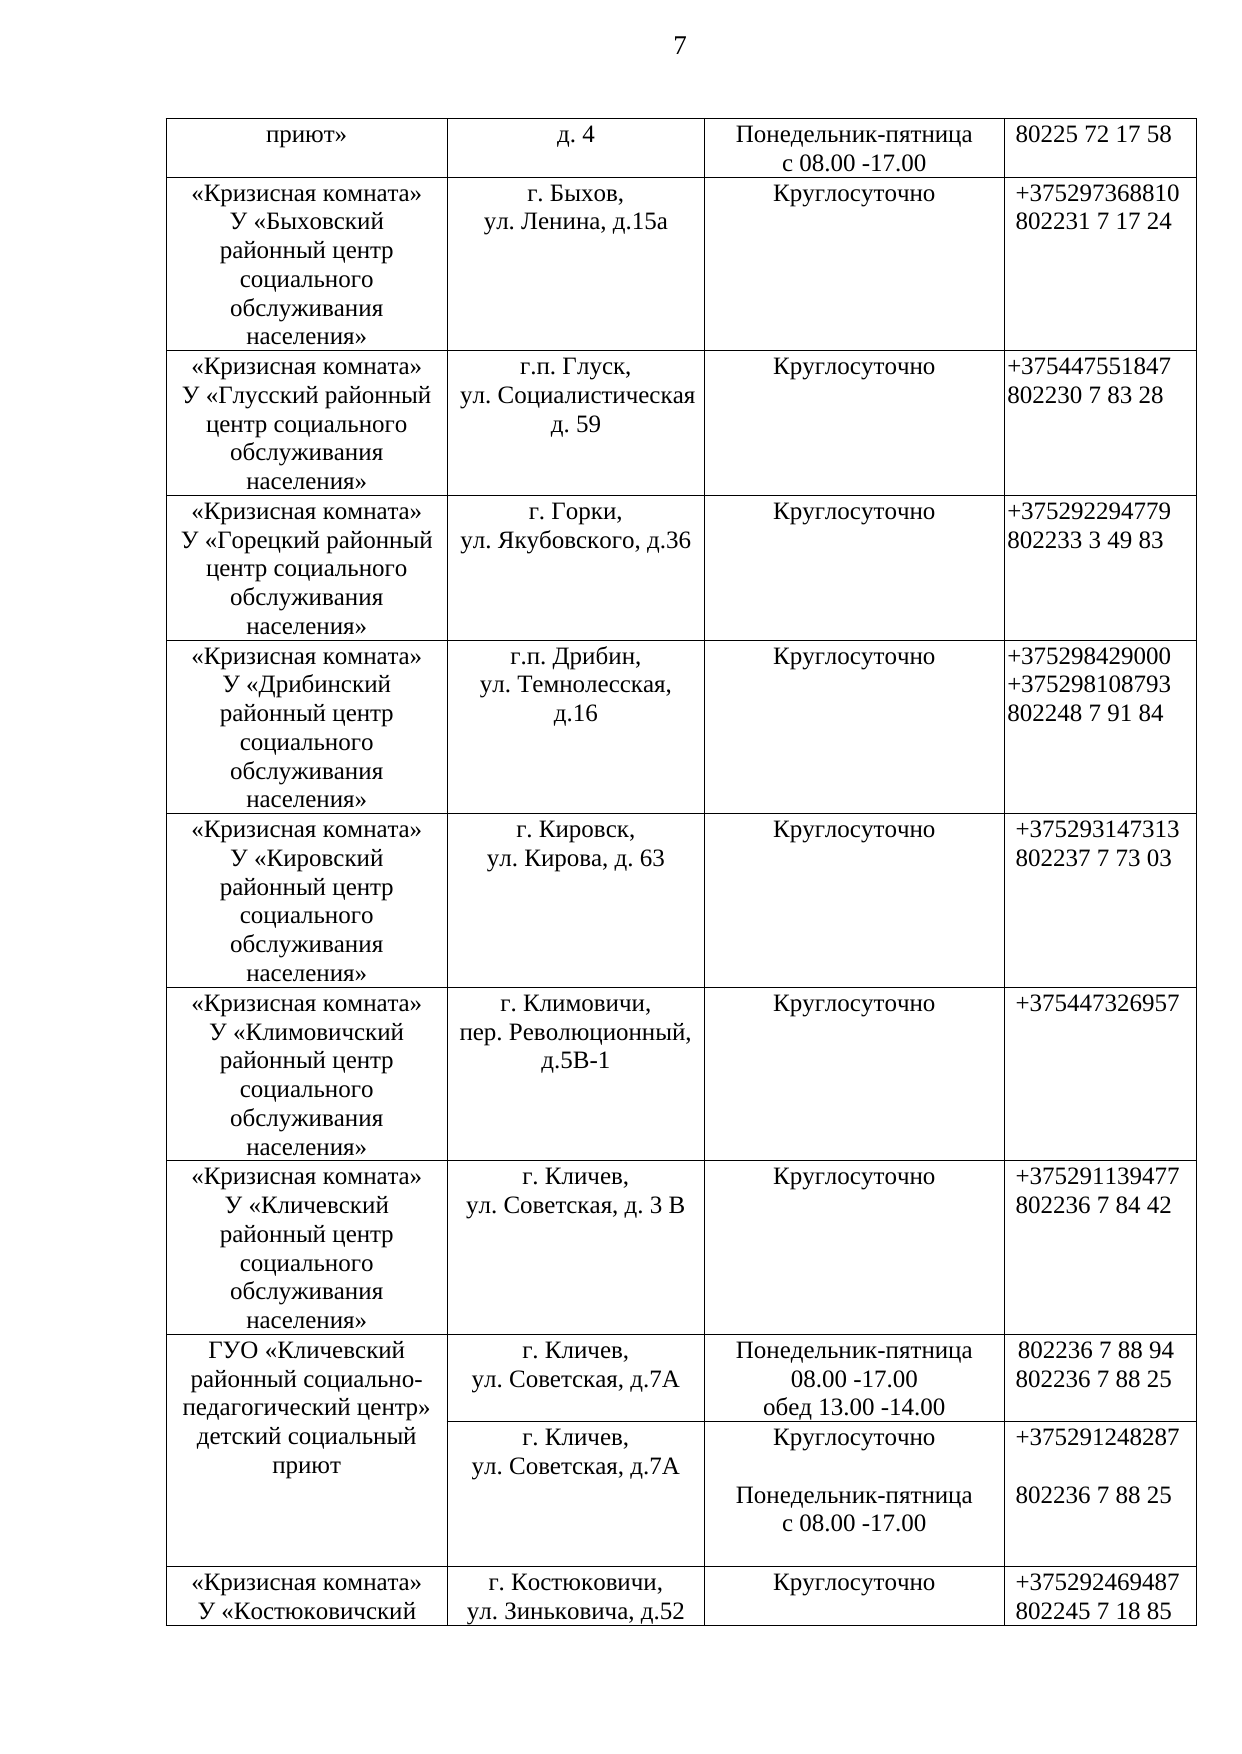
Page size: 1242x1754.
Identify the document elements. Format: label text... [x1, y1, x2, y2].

table_cell Круглосуточно [705, 1567, 1004, 1624]
table_cell г. Кличев, ул. Советская, д.7А [448, 1422, 704, 1566]
table_cell Круглосуточно [705, 814, 1004, 987]
table_cell «Кризисная комната» У «Быховский районный центр социального обслуживания населения» [167, 178, 447, 350]
table_cell «Кризисная комната» У «Горецкий районный центр социального обслуживания населения» [167, 496, 447, 640]
table_cell +375447326957 [1005, 988, 1196, 1160]
table_cell г. Кличев, ул. Советская, д. 3 В [448, 1161, 704, 1334]
table_cell Круглосуточно [705, 496, 1004, 640]
table_cell «Кризисная комната» У «Кличевский районный центр социального обслуживания населения» [167, 1161, 447, 1334]
table_cell Круглосуточно [705, 1161, 1004, 1334]
table_cell «Кризисная комната» У «Глусский районный центр социального обслуживания населения» [167, 351, 447, 495]
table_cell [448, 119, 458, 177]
table_cell г. Быхов, ул. Ленина, д.15а [448, 178, 704, 350]
table_cell 802236 7 88 94 802236 7 88 25 [1005, 1335, 1196, 1421]
table_cell Круглосуточно [705, 988, 1004, 1160]
table_cell г. Кличев, ул. Советская, д.7А [448, 1335, 704, 1421]
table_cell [1005, 1567, 1196, 1624]
table_cell Круглосуточно [705, 178, 1004, 350]
table_cell +375293147313 802237 7 73 03 [1005, 814, 1196, 987]
table_cell г. Кировск, ул. Кирова, д. 63 [448, 814, 704, 987]
table_cell г.п. Глуск, ул. Социалистическая д. 59 [448, 351, 704, 495]
table_cell +375297368810 802231 7 17 24 [1005, 178, 1196, 350]
table_cell г.п. Дрибин, ул. Темнолесская, д.16 [448, 641, 704, 813]
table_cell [1005, 119, 1196, 177]
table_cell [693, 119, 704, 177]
table_cell ГУО «Кличевский районный социально-педагогический центр» детский социальный приют [167, 1335, 447, 1566]
table_cell «Кризисная комната» У «Дрибинский районный центр социального обслуживания населения» [167, 641, 447, 813]
table_cell г. Горки, ул. Якубовского, д.36 [448, 496, 704, 640]
table_cell +375298429000 +375298108793 802248 7 91 84 [1005, 641, 1196, 813]
table_cell +375291139477 802236 7 84 42 [1005, 1161, 1196, 1334]
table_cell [705, 119, 1004, 177]
table_cell +375292294779 802233 3 49 83 [1005, 496, 1196, 640]
table_cell «Кризисная комната» У «Кировский районный центр социального обслуживания населения» [167, 814, 447, 987]
table_cell +375447551847 802230 7 83 28 [1005, 351, 1196, 495]
table_cell Круглосуточно Понедельник-пятница с 08.00 -17.00 [705, 1422, 1004, 1566]
table_cell Круглосуточно [705, 351, 1004, 495]
table_cell +375291248287 802236 7 88 25 [1005, 1422, 1196, 1566]
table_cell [448, 1567, 704, 1624]
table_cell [167, 1567, 447, 1624]
table_cell Круглосуточно [705, 641, 1004, 813]
table_cell г. Климовичи, пер. Революционный, д.5В-1 [448, 988, 704, 1160]
table_cell «Кризисная комната» У «Климовичский районный центр социального обслуживания населения» [167, 988, 447, 1160]
table_cell Понедельник-пятница 08.00 -17.00 обед 13.00 -14.00 [705, 1335, 1004, 1421]
